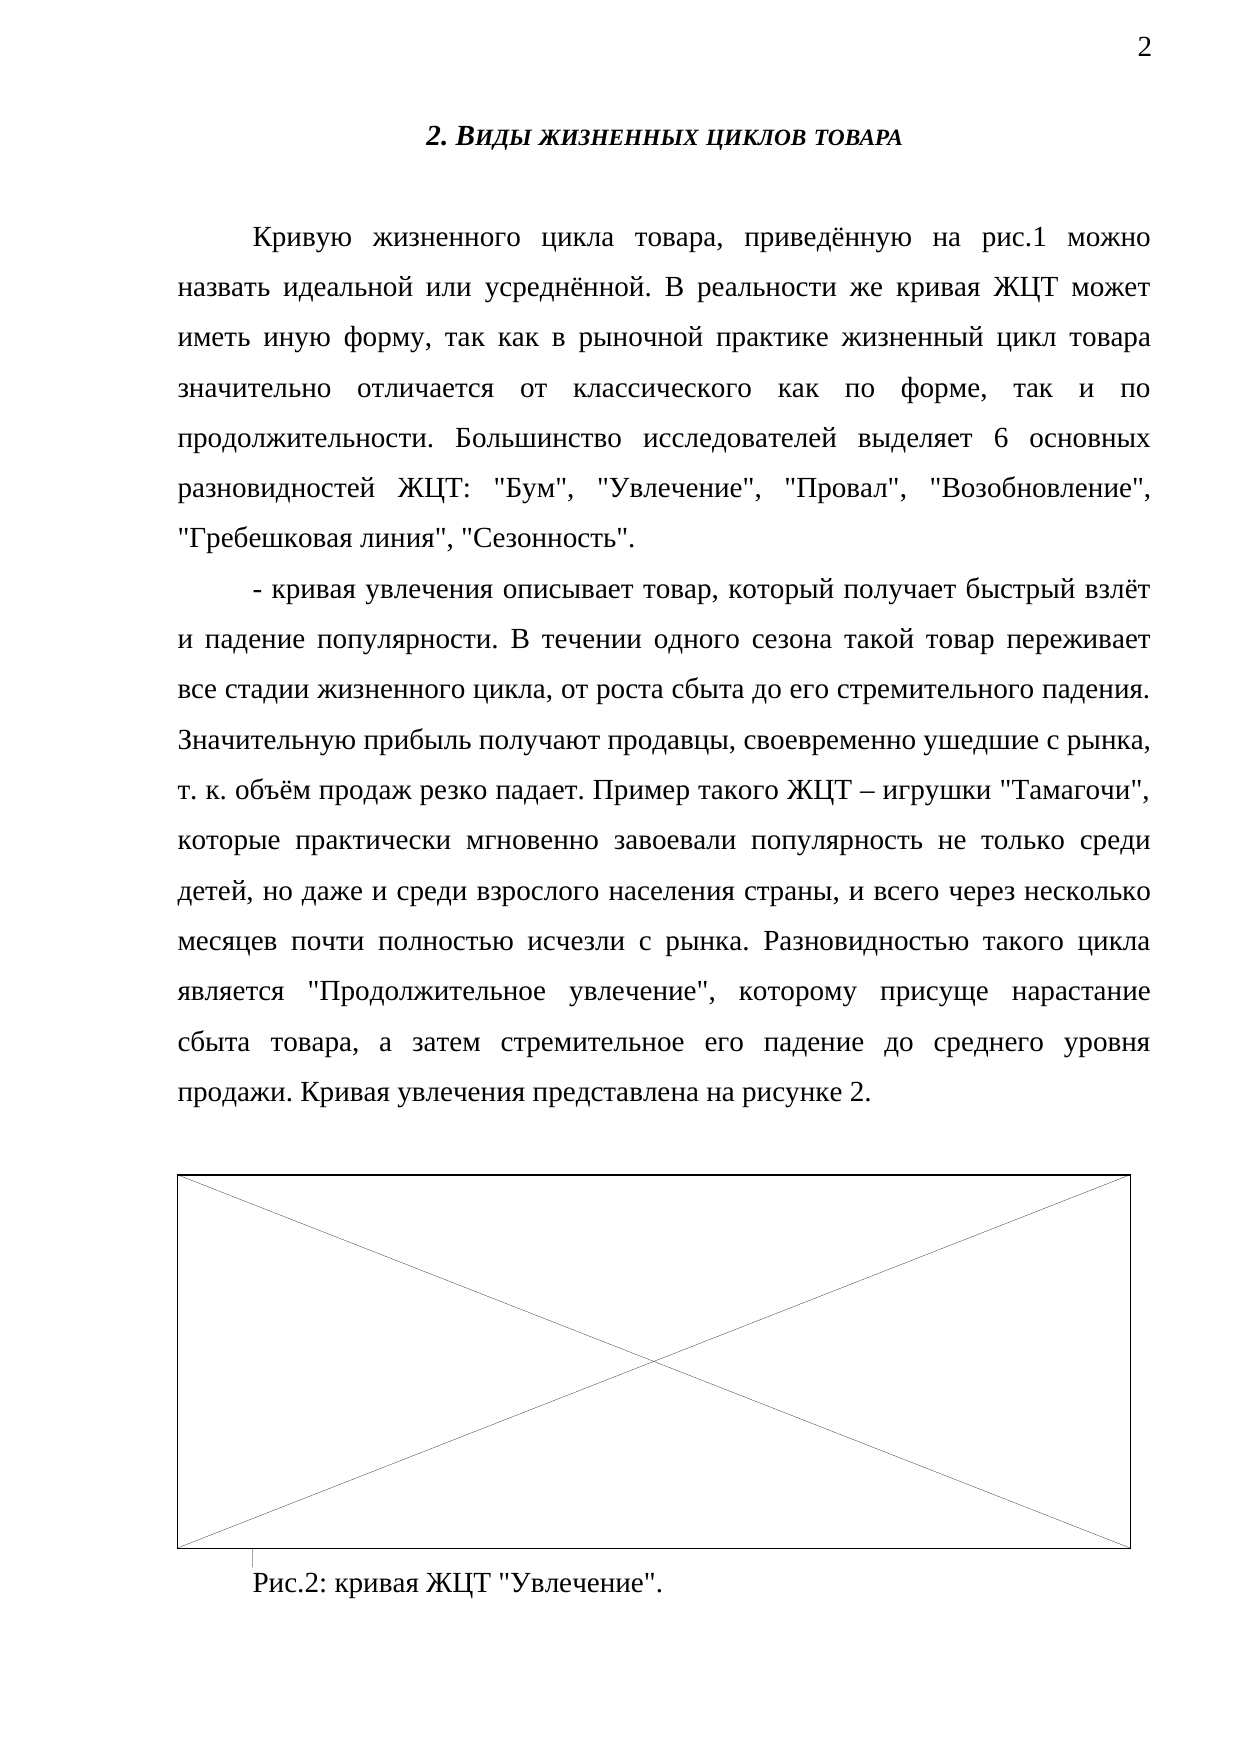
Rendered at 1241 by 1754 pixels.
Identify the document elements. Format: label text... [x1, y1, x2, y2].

text - кривая увлечения описывает товар, который получает быстрый взлёт и падение популярности. В течении одного сезона такой товар переживает все стадии жизненного цикла, от роста сбыта до его стремительного падения. Значительную прибыль получают продавцы, своевременно ушедшие с рынка, т. к. объём продаж резко падает. Пример такого ЖЦТ – игрушки "Тамагочи", которые практически мгновенно завоевали популярность не только среди детей, но даже и среди взрослого населения страны, и всего через несколько месяцев почти полностью исчезли с рынка. Разновидностью такого цикла является "Продолжительное увлечение", которому присуще нарастание сбыта товара, а затем стремительное его падение до среднего уровня продажи. Кривая увлечения представлена на рисунке 2. [177, 571, 1152, 1108]
subtitle 2. Виды жизненных циклов товара [177, 118, 1152, 152]
text Рис.2: кривая ЖЦТ "Увлечение". [177, 1565, 1152, 1598]
text Кривую жизненного цикла товара, приведённую на рис.1 можно назвать идеальной или усреднённой. В реальности же кривая ЖЦТ может иметь иную форму, так как в рыночной практике жизненный цикл товара значительно отличается от классического как по форме, так и по продолжительности. Большинство исследователей выделяет 6 основных разновидностей ЖЦТ: "Бум", "Увлечение", "Провал", "Возобновление", "Гребешковая линия", "Сезонность". [177, 219, 1152, 554]
